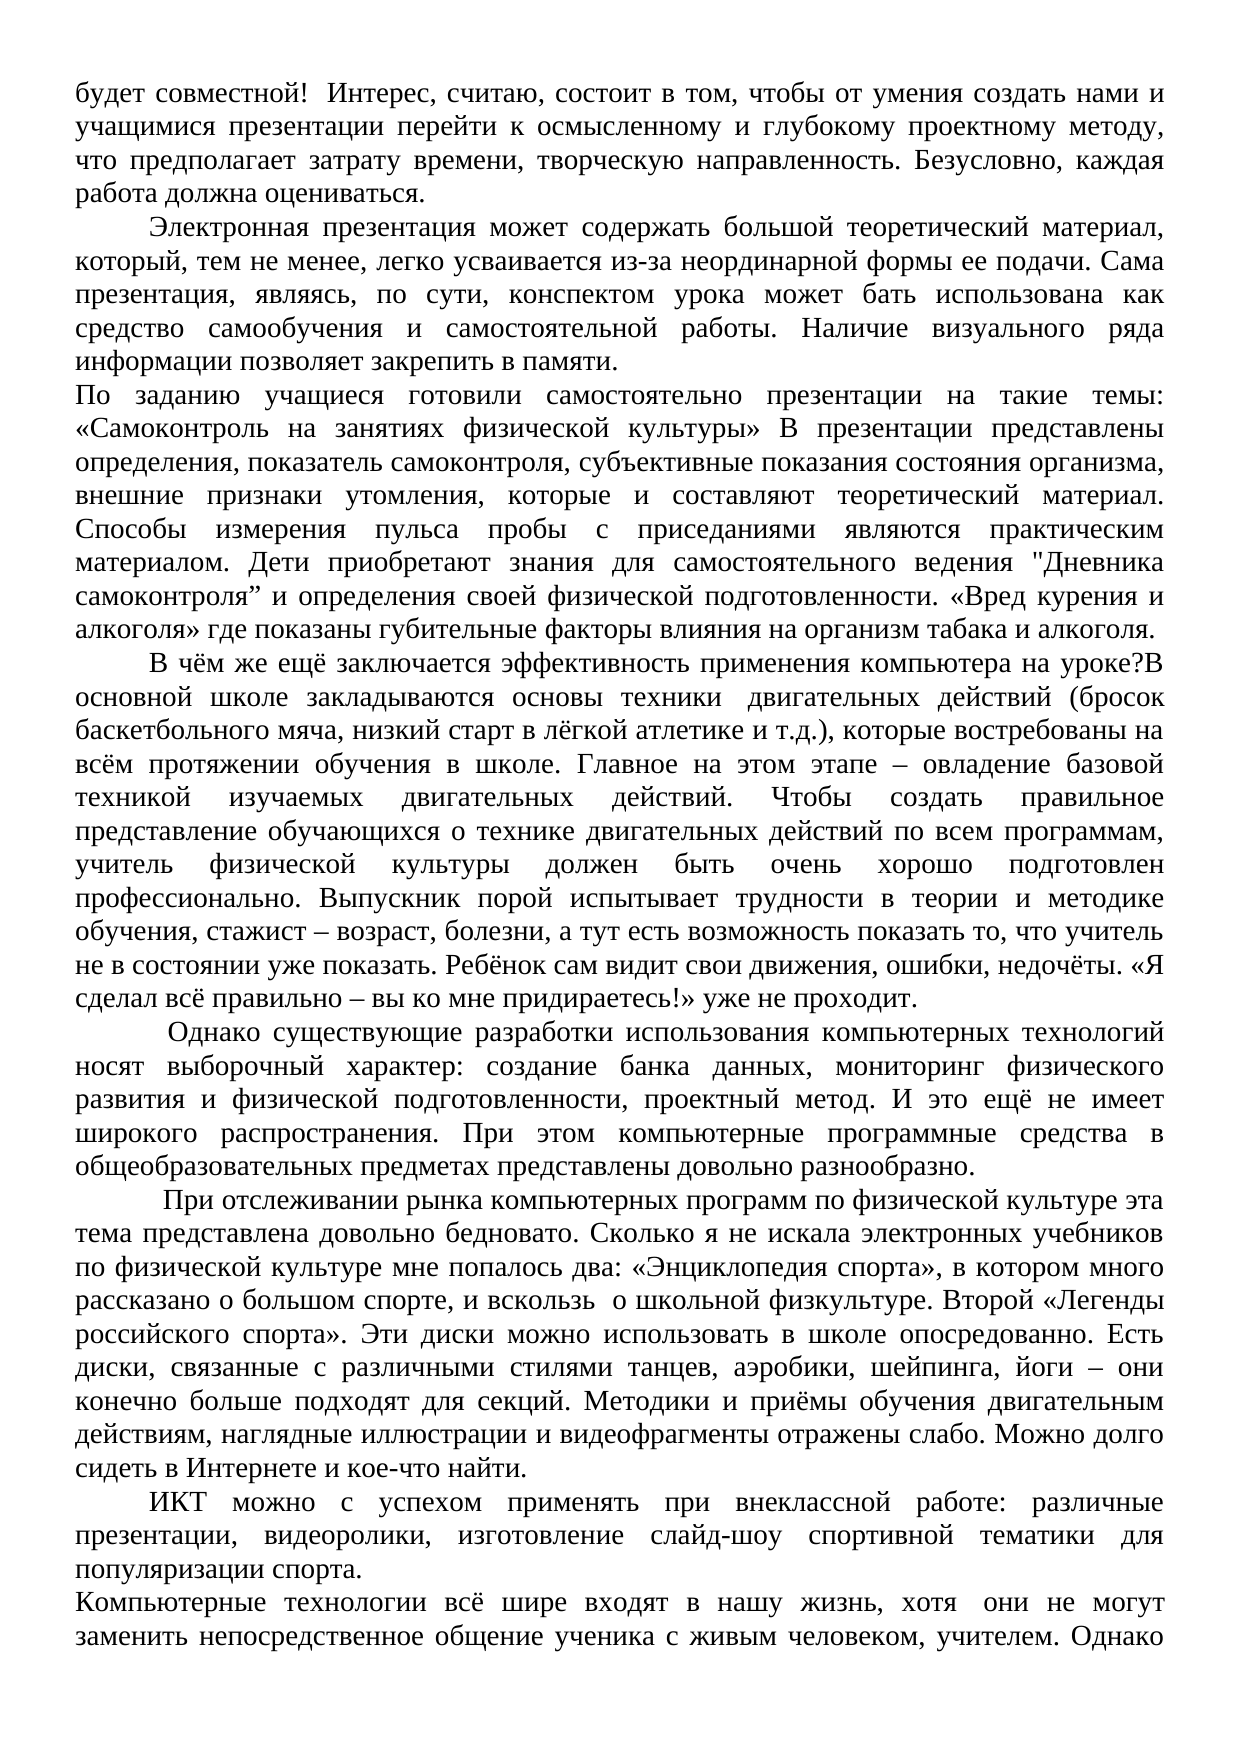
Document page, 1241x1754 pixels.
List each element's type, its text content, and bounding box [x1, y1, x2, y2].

text По заданию учащиеся готовили самостоятельно презентации на такие темы: «Самоконтроль на занятиях физической культуры» В презентации представлены определения, показатель самоконтроля, субъективные показания состояния организма, внешние признаки утомления, которые и составляют теоретический материал. Способы измерения пульса пробы с приседаниями являются практическим материалом. Дети приобретают знания для самостоятельного ведения "Дневника самоконтроля” и определения своей физической подготовленности. «Вред курения и алкоголя» где показаны губительные факторы влияния на организм табака и алкоголя. [75, 377, 1165, 645]
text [75, 75, 1165, 209]
text При отслеживании рынка компьютерных программ по физической культуре эта тема представлена довольно бедновато. Сколько я не искала электронных учебников по физической культуре мне попалось два: «Энциклопедия спорта», в котором много рассказано о большом спорте, и вскользь о школьной физкультуре. Второй «Легенды российского спорта». Эти диски можно использовать в школе опосредованно. Есть диски, связанные с различными стилями танцев, аэробики, шейпинга, йоги – они конечно больше подходят для секций. Методики и приёмы обучения двигательным действиям, наглядные иллюстрации и видеофрагменты отражены слабо. Можно долго сидеть в Интернете и кое-что найти. [75, 1182, 1165, 1484]
text Однако существующие разработки использования компьютерных технологий носят выборочный характер: создание банка данных, мониторинг физического развития и физической подготовленности, проектный метод. И это ещё не имеет широкого распространения. При этом компьютерные программные средства в общеобразовательных предметах представлены довольно разнообразно. [75, 1014, 1165, 1182]
text В чём же ещё заключается эффективность применения компьютера на уроке?В основной школе закладываются основы техники двигательных действий (бросок баскетбольного мяча, низкий старт в лёгкой атлетике и т.д.), которые востребованы на всём протяжении обучения в школе. Главное на этом этапе – овладение базовой техникой изучаемых двигательных действий. Чтобы создать правильное представление обучающихся о технике двигательных действий по всем программам, учитель физической культуры должен быть очень хорошо подготовлен профессионально. Выпускник порой испытывает трудности в теории и методике обучения, стажист – возраст, болезни, а тут есть возможность показать то, что учитель не в состоянии уже показать. Ребёнок сам видит свои движения, ошибки, недочёты. «Я сделал всё правильно – вы ко мне придираетесь!» уже не проходит. [75, 645, 1165, 1014]
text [75, 1584, 1165, 1651]
text Электронная презентация может содержать большой теоретический материал, который, тем не менее, легко усваивается из-за неординарной формы ее подачи. Сама презентация, являясь, по сути, конспектом урока может бать использована как средство самообучения и самостоятельной работы. Наличие визуального ряда информации позволяет закрепить в памяти. [75, 209, 1165, 377]
text ИКТ можно с успехом применять при внеклассной работе: различные презентации, видеоролики, изготовление слайд-шоу спортивной тематики для популяризации спорта. [75, 1484, 1165, 1584]
